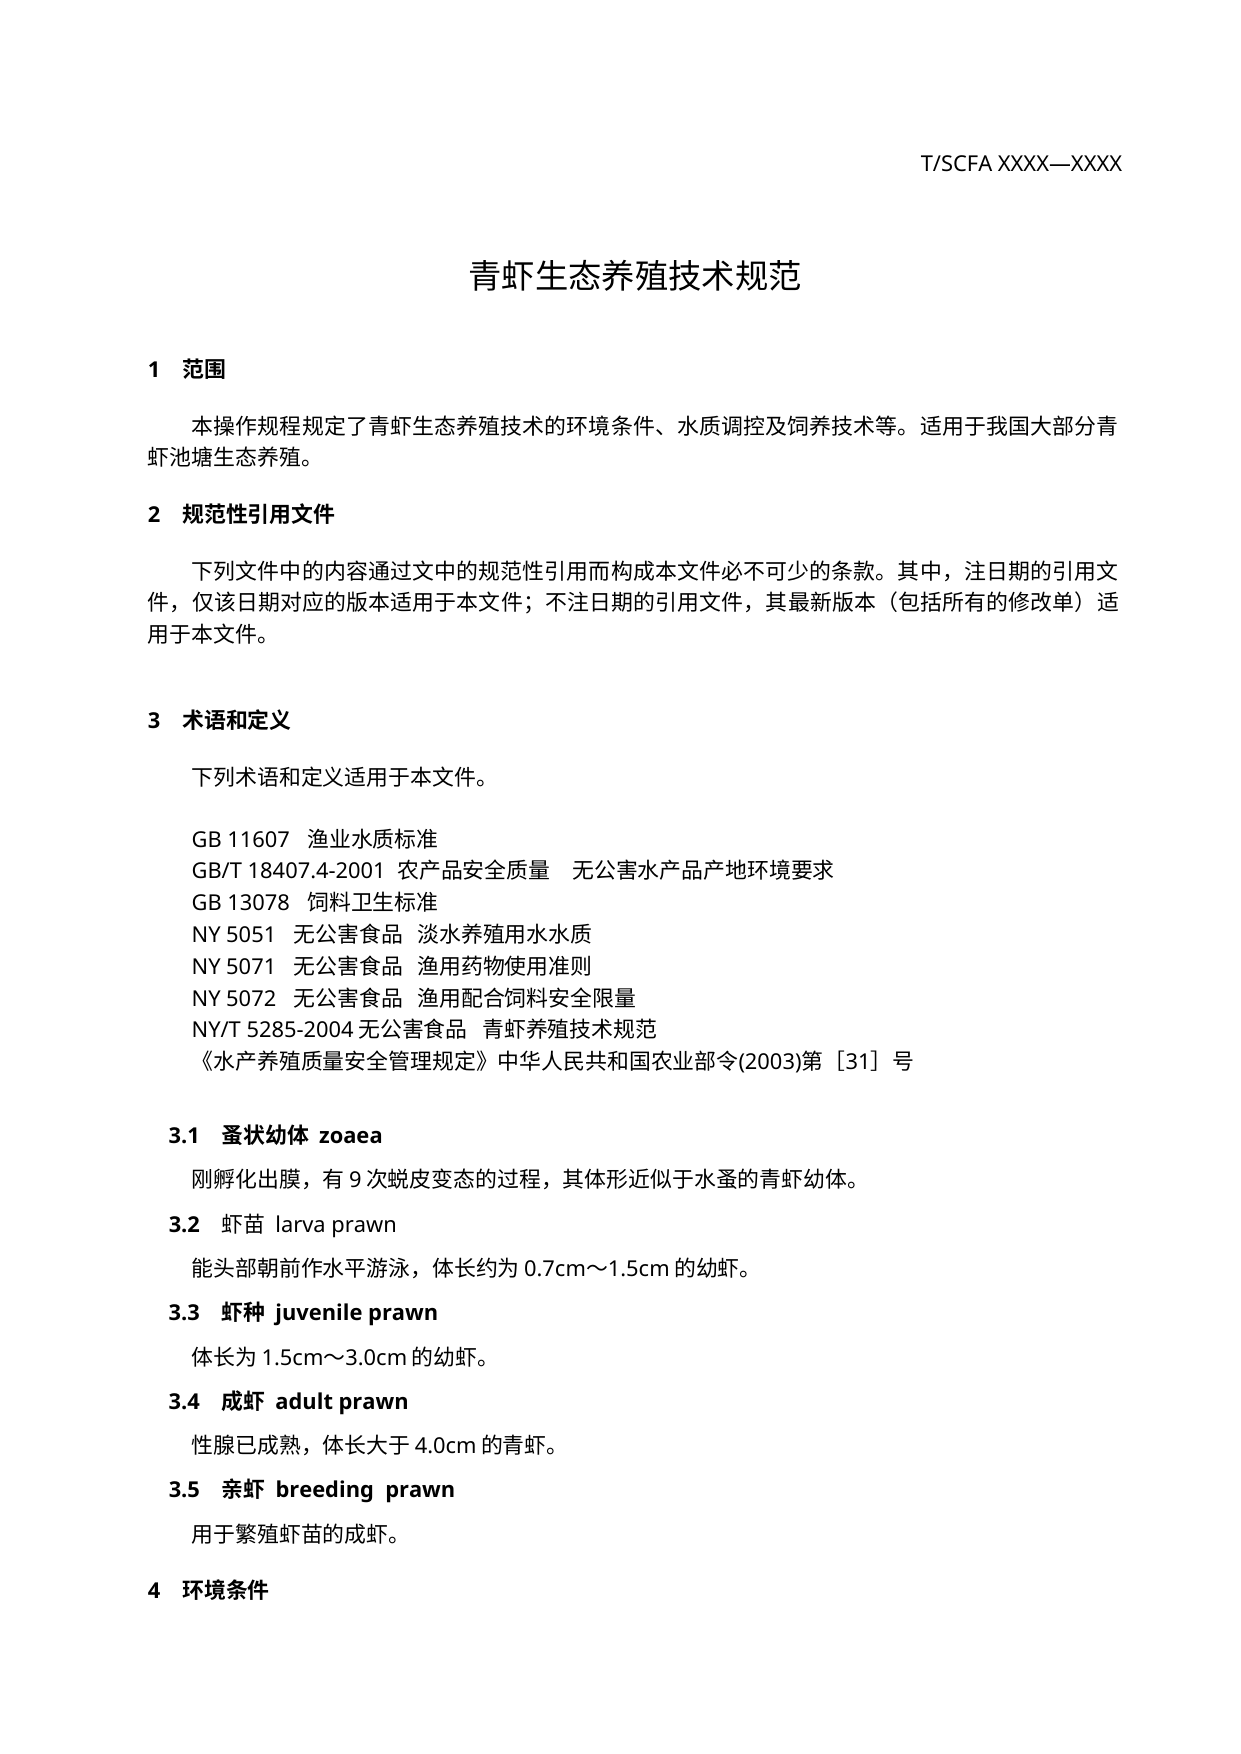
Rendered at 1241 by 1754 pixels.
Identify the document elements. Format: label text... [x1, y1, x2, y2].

text NY 5071 无公害食品 渔用药物使用准则 [148, 949, 1122, 981]
text GB 11607 渔业水质标准 [148, 822, 1122, 853]
text 能头部朝前作水平游泳，体长约为0.7cm～1.5cm的幼虾。 [148, 1251, 1122, 1283]
text 规范性引用文件 [148, 497, 1122, 529]
text 虾苗 larva prawn [148, 1207, 1122, 1238]
text 《水产养殖质量安全管理规定》中华人民共和国农业部令(2003)第［31］号 [148, 1044, 1122, 1076]
text 成虾 adult prawn [147, 1384, 1122, 1416]
text 本操作规程规定了青虾生态养殖技术的环境条件、水质调控及饲养技术等。适用于我国大部分青虾池塘生态养殖。 [148, 409, 1122, 472]
text NY 5072 无公害食品 渔用配合饲料安全限量 [148, 981, 1122, 1012]
text 亲虾 breeding prawn [148, 1472, 1122, 1504]
text GB/T 18407.4-2001 农产品安全质量 无公害水产品产地环境要求 [148, 853, 1122, 885]
text 术语和定义 [148, 703, 1122, 735]
text GB 13078 饲料卫生标准 [148, 885, 1122, 917]
text NY 5051 无公害食品 淡水养殖用水水质 [148, 917, 1122, 949]
text 虾种 juvenile prawn [147, 1295, 1122, 1327]
text 性腺已成熟，体长大于4.0cm的青虾。 [148, 1428, 1122, 1460]
text 蚤状幼体 zoaea [147, 1118, 1122, 1150]
text 体长为1.5cm～3.0cm的幼虾。 [148, 1339, 1122, 1371]
text 范围 [148, 352, 1122, 384]
text NY/T 5285-2004无公害食品 青虾养殖技术规范 [148, 1012, 1122, 1044]
text 用于繁殖虾苗的成虾。 [148, 1517, 1122, 1548]
text 刚孵化出膜，有9次蜕皮变态的过程，其体形近似于水蚤的青虾幼体。 [148, 1162, 1122, 1194]
text 环境条件 [148, 1573, 1122, 1605]
